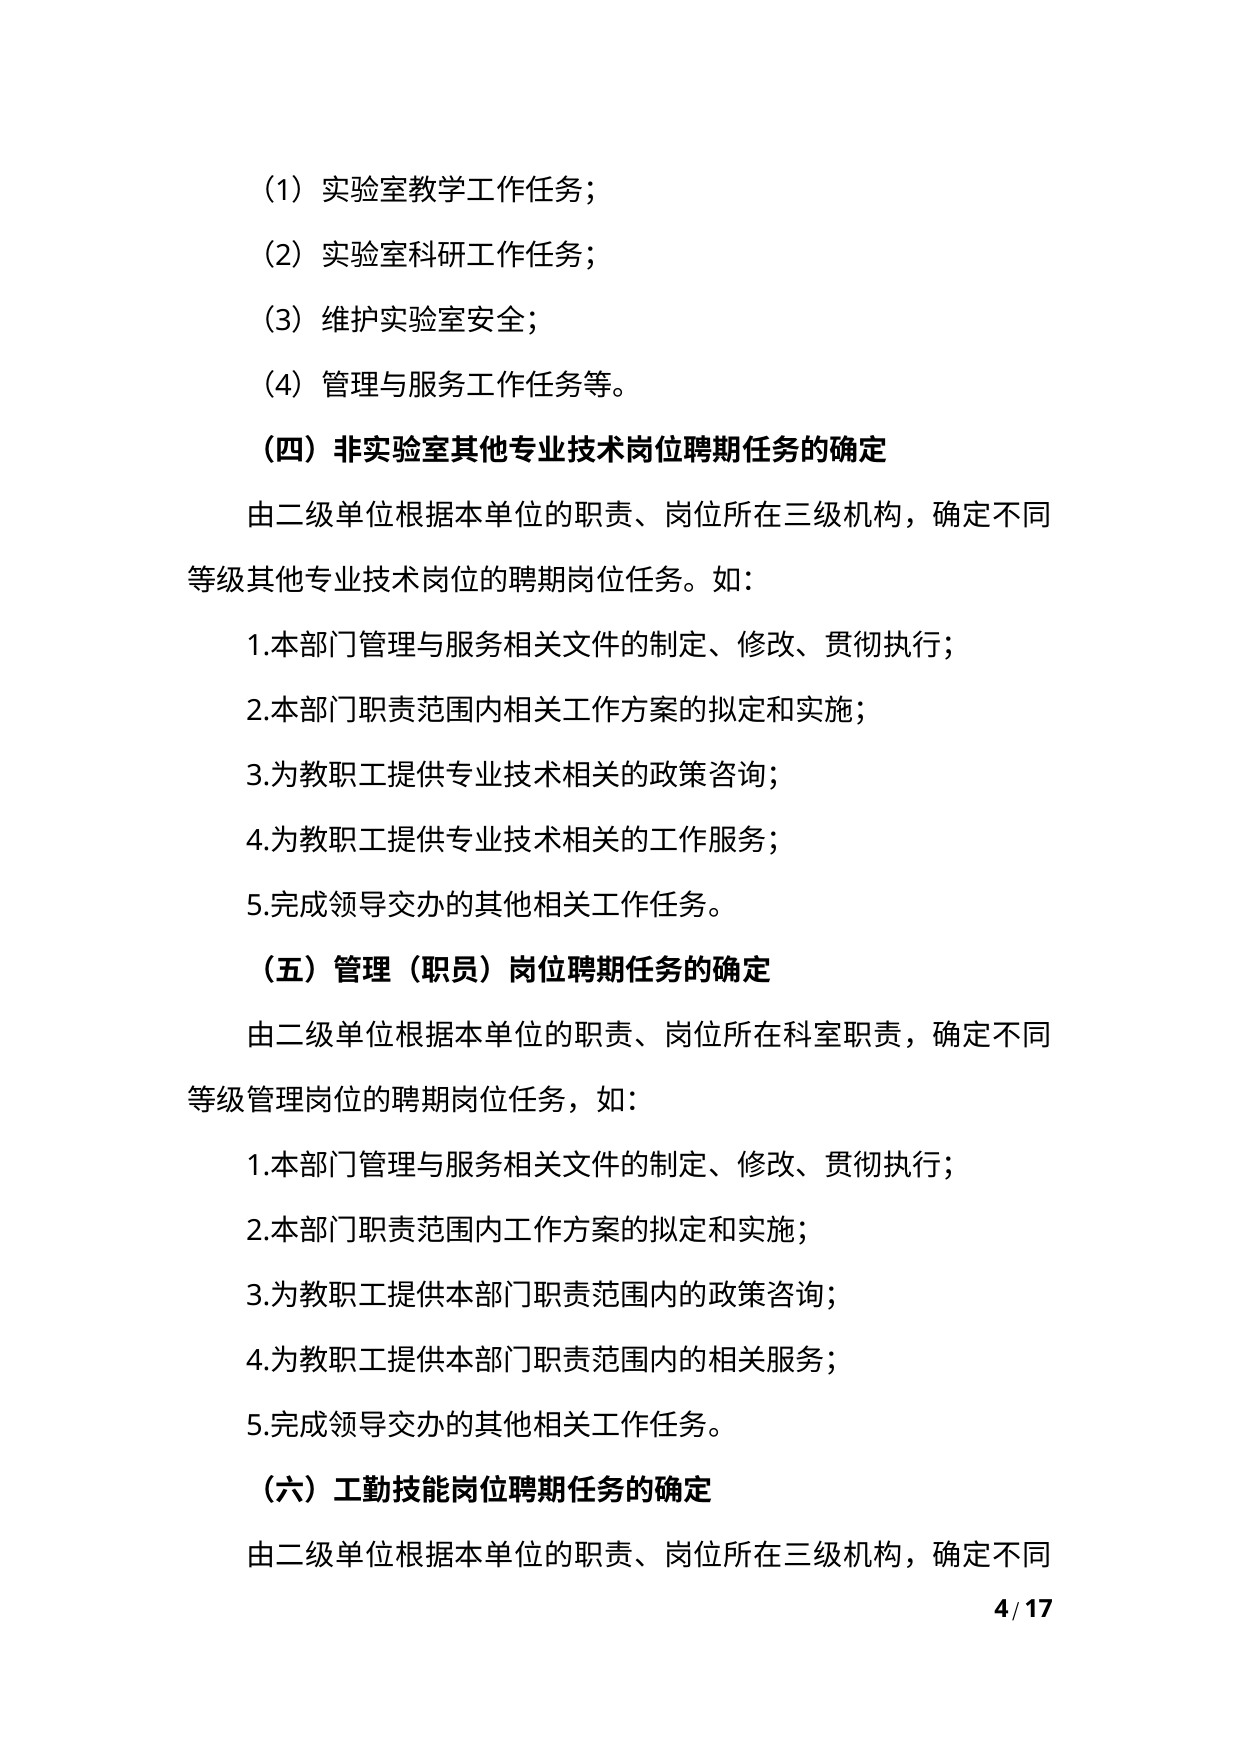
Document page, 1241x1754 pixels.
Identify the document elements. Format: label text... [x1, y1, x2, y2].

text 由二级单位根据本单位的职责、岗位所在三级机构，确定不同等级其他专业技术岗位的聘期岗位任务。如： [187, 481, 1053, 611]
text 1.本部门管理与服务相关文件的制定、修改、贯彻执行； [187, 611, 1053, 676]
text （六）工勤技能岗位聘期任务的确定 [187, 1456, 1053, 1521]
text 由二级单位根据本单位的职责、岗位所在科室职责，确定不同等级管理岗位的聘期岗位任务，如： [187, 1001, 1053, 1131]
text （五）管理（职员）岗位聘期任务的确定 [187, 936, 1053, 1001]
text 1.本部门管理与服务相关文件的制定、修改、贯彻执行； [187, 1131, 1053, 1196]
text 3.为教职工提供专业技术相关的政策咨询； [187, 741, 1053, 806]
text （四）非实验室其他专业技术岗位聘期任务的确定 [187, 416, 1053, 481]
text 4.为教职工提供本部门职责范围内的相关服务； [187, 1326, 1053, 1391]
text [187, 1521, 1053, 1586]
text 2.本部门职责范围内工作方案的拟定和实施； [187, 1196, 1053, 1261]
text 5.完成领导交办的其他相关工作任务。 [187, 871, 1053, 936]
text （2）实验室科研工作任务； [187, 221, 1053, 286]
text 3.为教职工提供本部门职责范围内的政策咨询； [187, 1261, 1053, 1326]
text （4）管理与服务工作任务等。 [187, 351, 1053, 416]
text 5.完成领导交办的其他相关工作任务。 [187, 1391, 1053, 1456]
text 2.本部门职责范围内相关工作方案的拟定和实施； [187, 676, 1053, 741]
text （1）实验室教学工作任务； [187, 156, 1053, 221]
text 4.为教职工提供专业技术相关的工作服务； [187, 806, 1053, 871]
text （3）维护实验室安全； [187, 286, 1053, 351]
